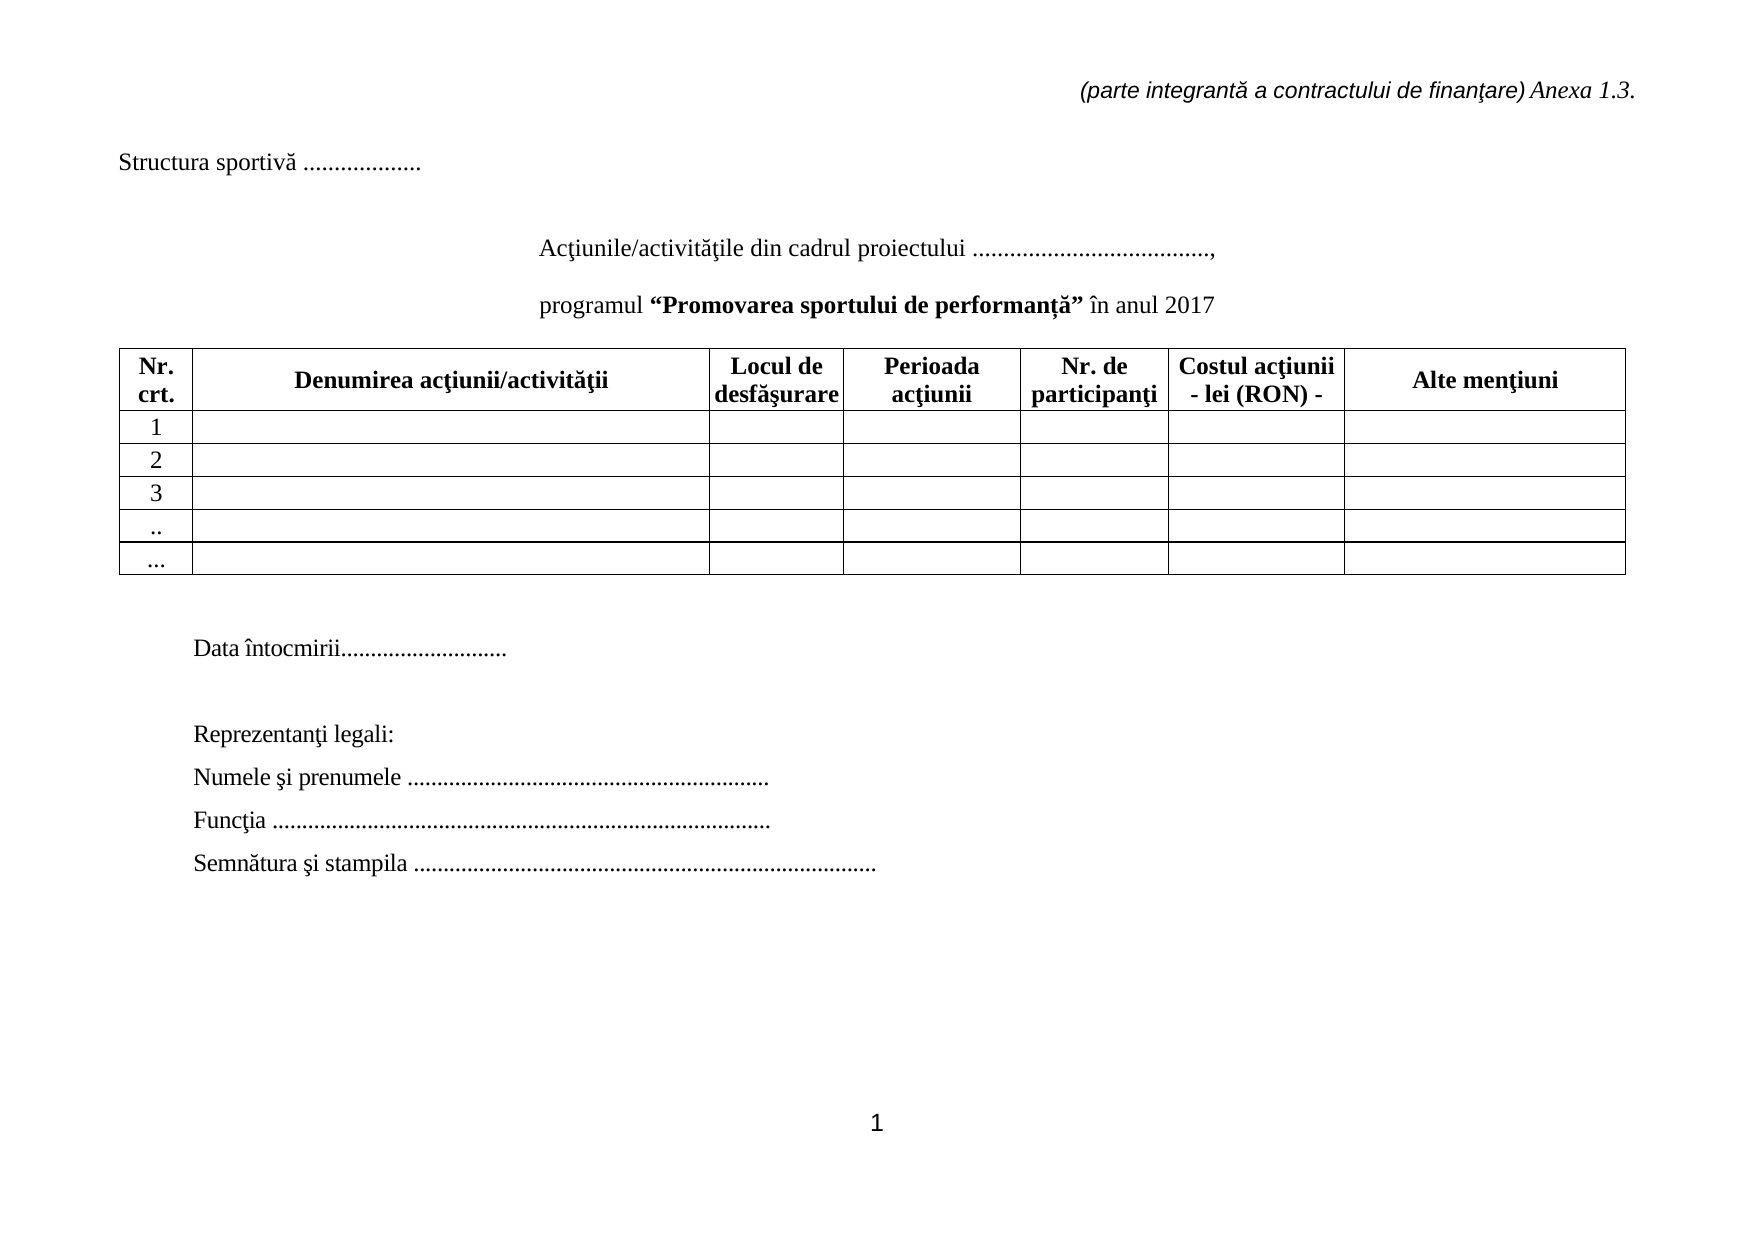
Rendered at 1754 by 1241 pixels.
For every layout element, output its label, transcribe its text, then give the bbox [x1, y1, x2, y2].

table_header Perioada acţiunii [844, 349, 1020, 410]
table_cell [1345, 477, 1625, 508]
table_cell [1169, 543, 1344, 574]
table_header Costul acţiunii - lei (RON) - [1169, 349, 1344, 410]
table_cell 2 [120, 444, 192, 476]
text Semnătura şi stampila .............................................................................. [118, 848, 1636, 877]
table_cell [1345, 510, 1625, 541]
table_cell [710, 477, 843, 508]
table_cell [1345, 411, 1625, 443]
table_cell [193, 510, 709, 541]
table_header Denumirea acţiunii/activităţii [193, 349, 709, 410]
table_cell [1345, 444, 1625, 476]
table_cell 1 [120, 411, 192, 443]
table_cell [844, 444, 1020, 476]
table_cell 3 [120, 477, 192, 508]
table_cell [710, 543, 843, 574]
table_cell [193, 411, 709, 443]
table_cell [193, 477, 709, 508]
table_cell [844, 477, 1020, 508]
text Funcţia .................................................................................... [118, 805, 1636, 834]
text Data întocmirii............................ [118, 633, 1636, 662]
table_cell [1021, 411, 1168, 443]
table_cell [1169, 477, 1344, 508]
table_cell [193, 444, 709, 476]
table_cell [710, 411, 843, 443]
table_cell .. [120, 510, 192, 541]
table_cell ... [120, 543, 192, 574]
text Structura sportivă ................... [118, 147, 1636, 176]
table_header Alte menţiuni [1345, 349, 1625, 410]
text programul “Promovarea sportului de performanță” în anul 2017 [118, 291, 1636, 319]
table_cell [1021, 510, 1168, 541]
table_header Locul de desfăşurare [710, 349, 843, 410]
table_header Nr. de participanţi [1021, 349, 1168, 410]
table_cell [1345, 543, 1625, 574]
table_header Nr. crt. [120, 349, 192, 410]
text Numele şi prenumele ............................................................. [118, 762, 1636, 791]
table_cell [844, 510, 1020, 541]
table_cell [844, 411, 1020, 443]
table_cell [710, 444, 843, 476]
table_cell [710, 510, 843, 541]
table_cell [1021, 477, 1168, 508]
table_cell [1021, 543, 1168, 574]
table_cell [1169, 411, 1344, 443]
text Acţiunile/activităţile din cadrul proiectului ......................................, [118, 233, 1636, 262]
table_cell [1169, 510, 1344, 541]
table_cell [1021, 444, 1168, 476]
table_cell [1169, 444, 1344, 476]
text Reprezentanţi legali: [118, 719, 1636, 748]
table_cell [844, 543, 1020, 574]
table_cell [193, 543, 709, 574]
